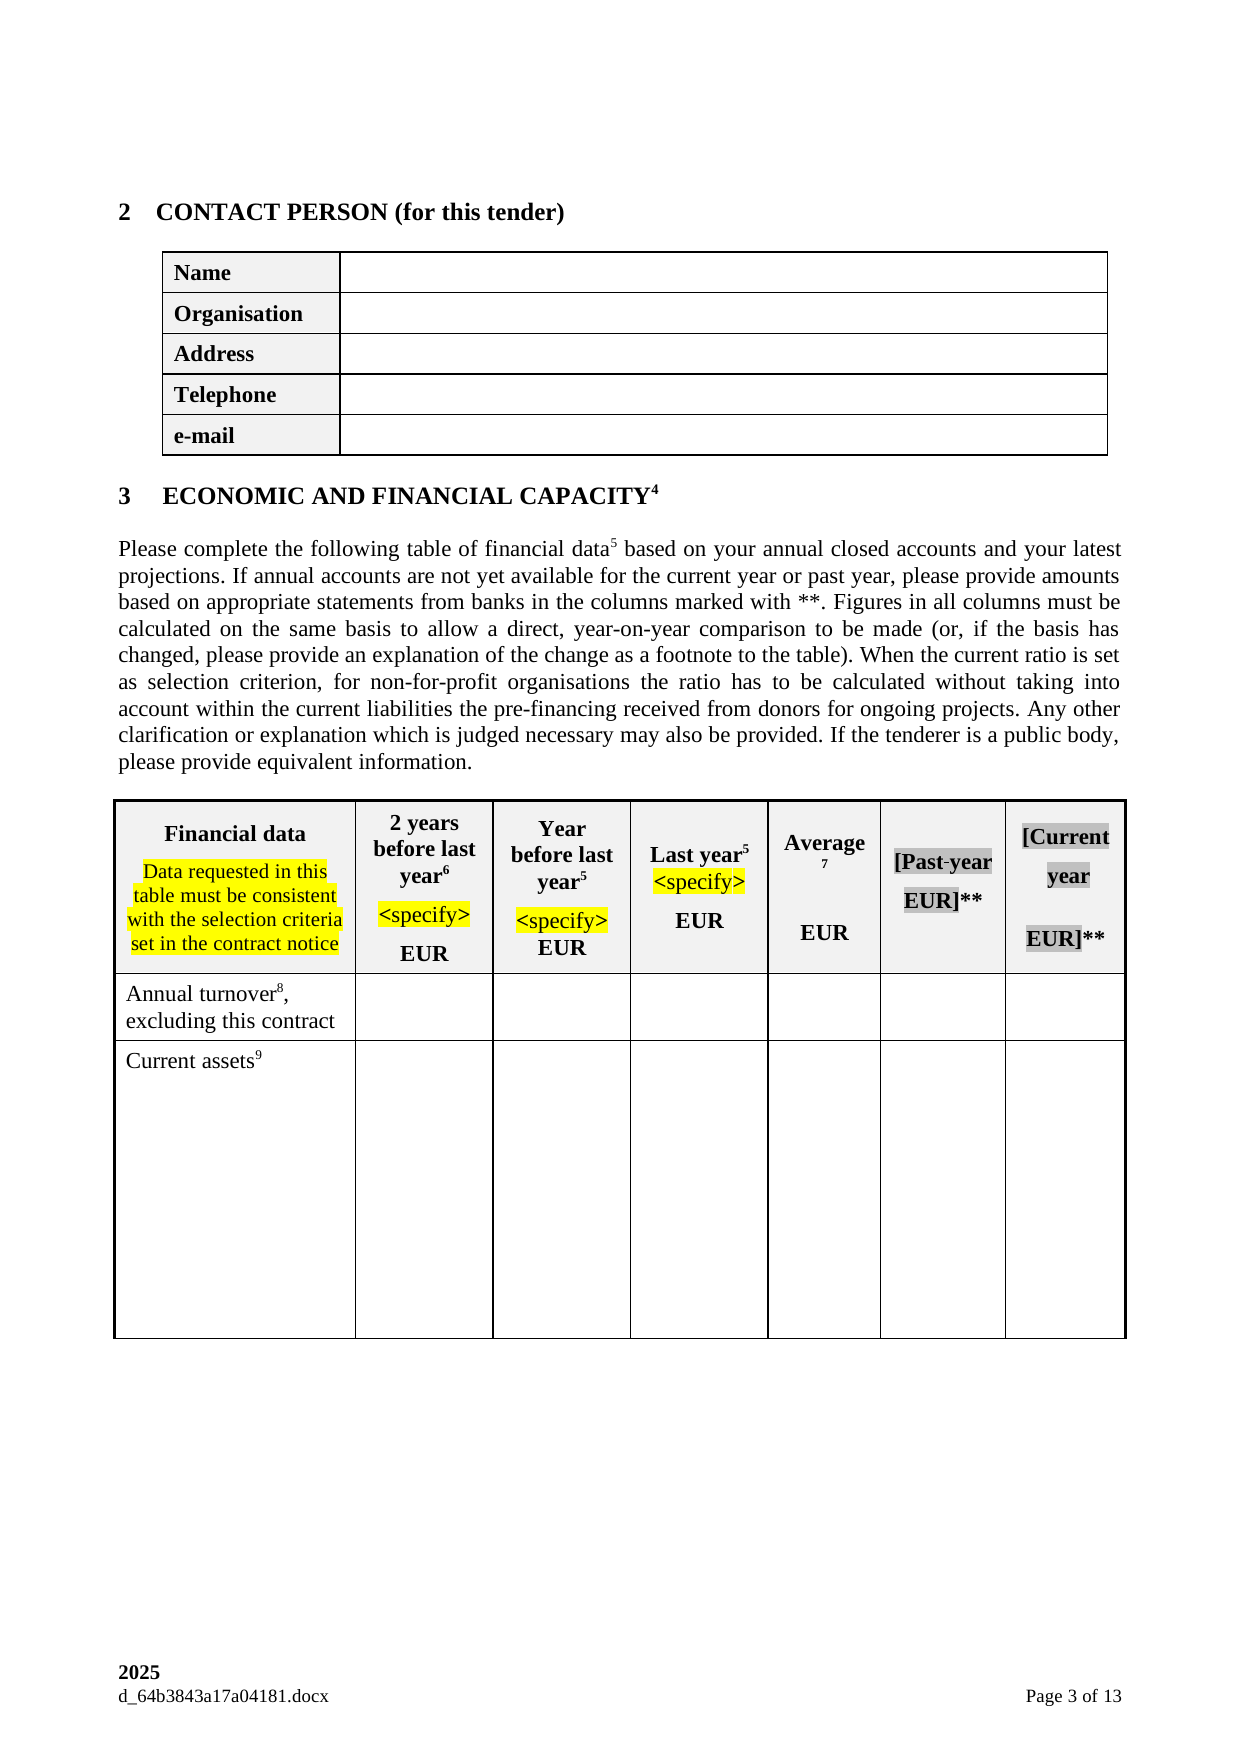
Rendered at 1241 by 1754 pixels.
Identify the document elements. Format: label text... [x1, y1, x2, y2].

table_cell [631, 1041, 767, 1338]
table_cell [881, 974, 1005, 1040]
table_cell Organisation [163, 293, 339, 332]
table_cell [1006, 974, 1124, 1040]
table_cell [341, 415, 1107, 454]
table_cell [494, 974, 630, 1040]
text 2 CONTACT PERSON (for this tender) [118, 197, 1122, 226]
table_cell [356, 1041, 492, 1338]
table_cell [341, 293, 1107, 332]
table_cell [1006, 1041, 1124, 1338]
table_header [Current year EUR]** [1006, 802, 1124, 972]
table_header Average EUR [769, 802, 880, 972]
table_cell Telephone [163, 375, 339, 414]
table_cell [341, 375, 1107, 414]
table_cell [341, 334, 1107, 373]
table_cell [494, 1041, 630, 1338]
table_header Year before last year5 <specify> EUR [494, 802, 630, 972]
table_header 2 years before last year <specify> EUR [356, 802, 492, 972]
table_cell [356, 974, 492, 1040]
table_header [341, 253, 1107, 292]
text 3 ECONOMIC AND FINANCIAL CAPACITY [118, 481, 1122, 510]
table_header Name [163, 253, 339, 292]
table_header Financial data Data requested in this table must be consistent with the selection criteria set in the contract notice [116, 802, 355, 972]
table_cell Current assets [116, 1041, 355, 1338]
text Please complete the following table of financial data based on your annual closed accounts and your latest projections. If annual accounts are not yet available for the current year or past year, please provide amounts based on appropriate statements from banks in the columns marked with **. Figures in all columns must be calculated on the same basis to allow a direct, year-on-year comparison to be made (or, if the basis has changed, please provide an explanation of the change as a footnote to the table). When the current ratio is set as selection criterion, for non-for-profit organisations the ratio has to be calculated without taking into account within the current liabilities the pre-financing received from donors for ongoing projects. Any other clarification or explanation which is judged necessary may also be provided. If the tenderer is a public body, please provide equivalent information. [118, 535, 1122, 774]
table_cell Address [163, 334, 339, 373]
table_cell [769, 1041, 880, 1338]
table_cell Annual turnover, excluding this contract [116, 974, 355, 1040]
table_cell e-mail [163, 415, 339, 454]
table_cell [881, 1041, 1005, 1338]
table_cell [769, 974, 880, 1040]
table_header [Past year EUR]** [881, 802, 1005, 972]
table_cell [631, 974, 767, 1040]
table_header Last year5 <specify> EUR [631, 802, 767, 972]
